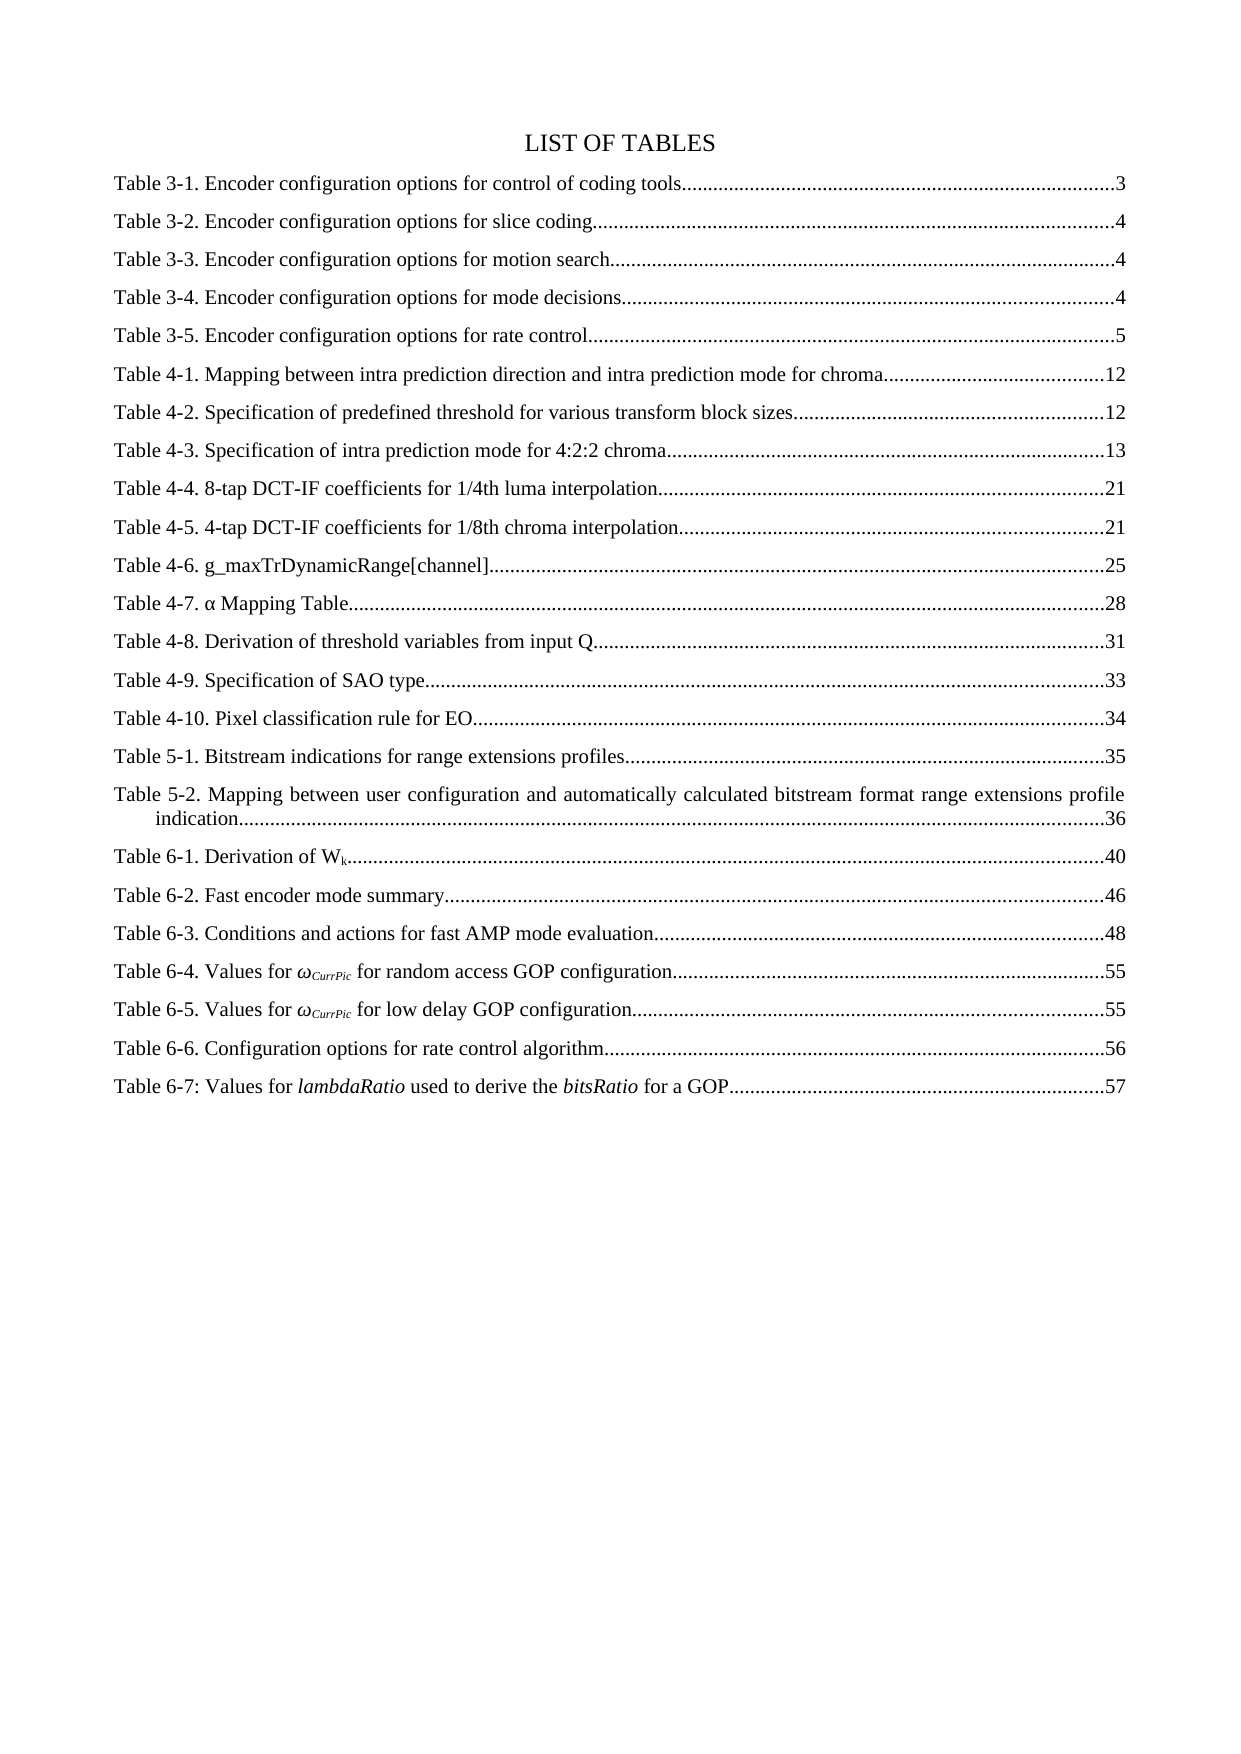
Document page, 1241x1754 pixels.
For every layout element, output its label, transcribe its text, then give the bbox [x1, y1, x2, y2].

text Table 6-5. Values for ωCurrPic for low delay GOP configuration. 55 [113, 997, 1127, 1021]
text Table 4-3. Specification of intra prediction mode for 4:2:2 chroma. 13 [113, 438, 1127, 462]
text Table 4-10. Pixel classification rule for EO. 34 [113, 706, 1127, 730]
text Table 3-4. Encoder configuration options for mode decisions. 4 [113, 285, 1127, 309]
text Table 6-4. Values for ωCurrPic for random access GOP configuration. 55 [113, 959, 1127, 983]
text List of tables [113, 128, 1127, 156]
text Table 4-7. α Mapping Table. 28 [113, 591, 1127, 615]
text Table 4-4. 8-tap DCT-IF coefficients for 1/4th luma interpolation. 21 [113, 476, 1127, 500]
text Table 5-1. Bitstream indications for range extensions profiles. 35 [113, 744, 1127, 768]
text Table 3-3. Encoder configuration options for motion search. 4 [113, 247, 1127, 271]
text Table 3-2. Encoder configuration options for slice coding. 4 [113, 209, 1127, 233]
text Table 4-9. Specification of SAO type. 33 [113, 667, 1127, 692]
text Table 6-2. Fast encoder mode summary. 46 [113, 883, 1127, 907]
text Table 6-6. Configuration options for rate control algorithm. 56 [113, 1036, 1127, 1060]
text Table 4-2. Specification of predefined threshold for various transform block sizes. 12 [113, 400, 1127, 424]
text Table 4-6. g_maxTrDynamicRange[channel]. 25 [113, 553, 1127, 577]
text Table 3-1. Encoder configuration options for control of coding tools. 3 [113, 171, 1127, 194]
text Table 5-2. Mapping between user configuration and automatically calculated bitstream format range extensions profile indication. 36 [113, 782, 1127, 830]
text Table 3-5. Encoder configuration options for rate control. 5 [113, 323, 1127, 347]
text Table 4-8. Derivation of threshold variables from input Q. 31 [113, 629, 1127, 653]
text Table 6-1. Derivation of Wk. 40 [113, 844, 1127, 868]
text Table 4-5. 4-tap DCT-IF coefficients for 1/8th chroma interpolation. 21 [113, 514, 1127, 539]
text Table 6-3. Conditions and actions for fast AMP mode evaluation. 48 [113, 921, 1127, 945]
text Table 6-7: Values for lambdaRatio used to derive the bitsRatio for a GOP. 57 [113, 1074, 1127, 1098]
text Table 4-1. Mapping between intra prediction direction and intra prediction mode for chroma. 12 [113, 362, 1127, 386]
